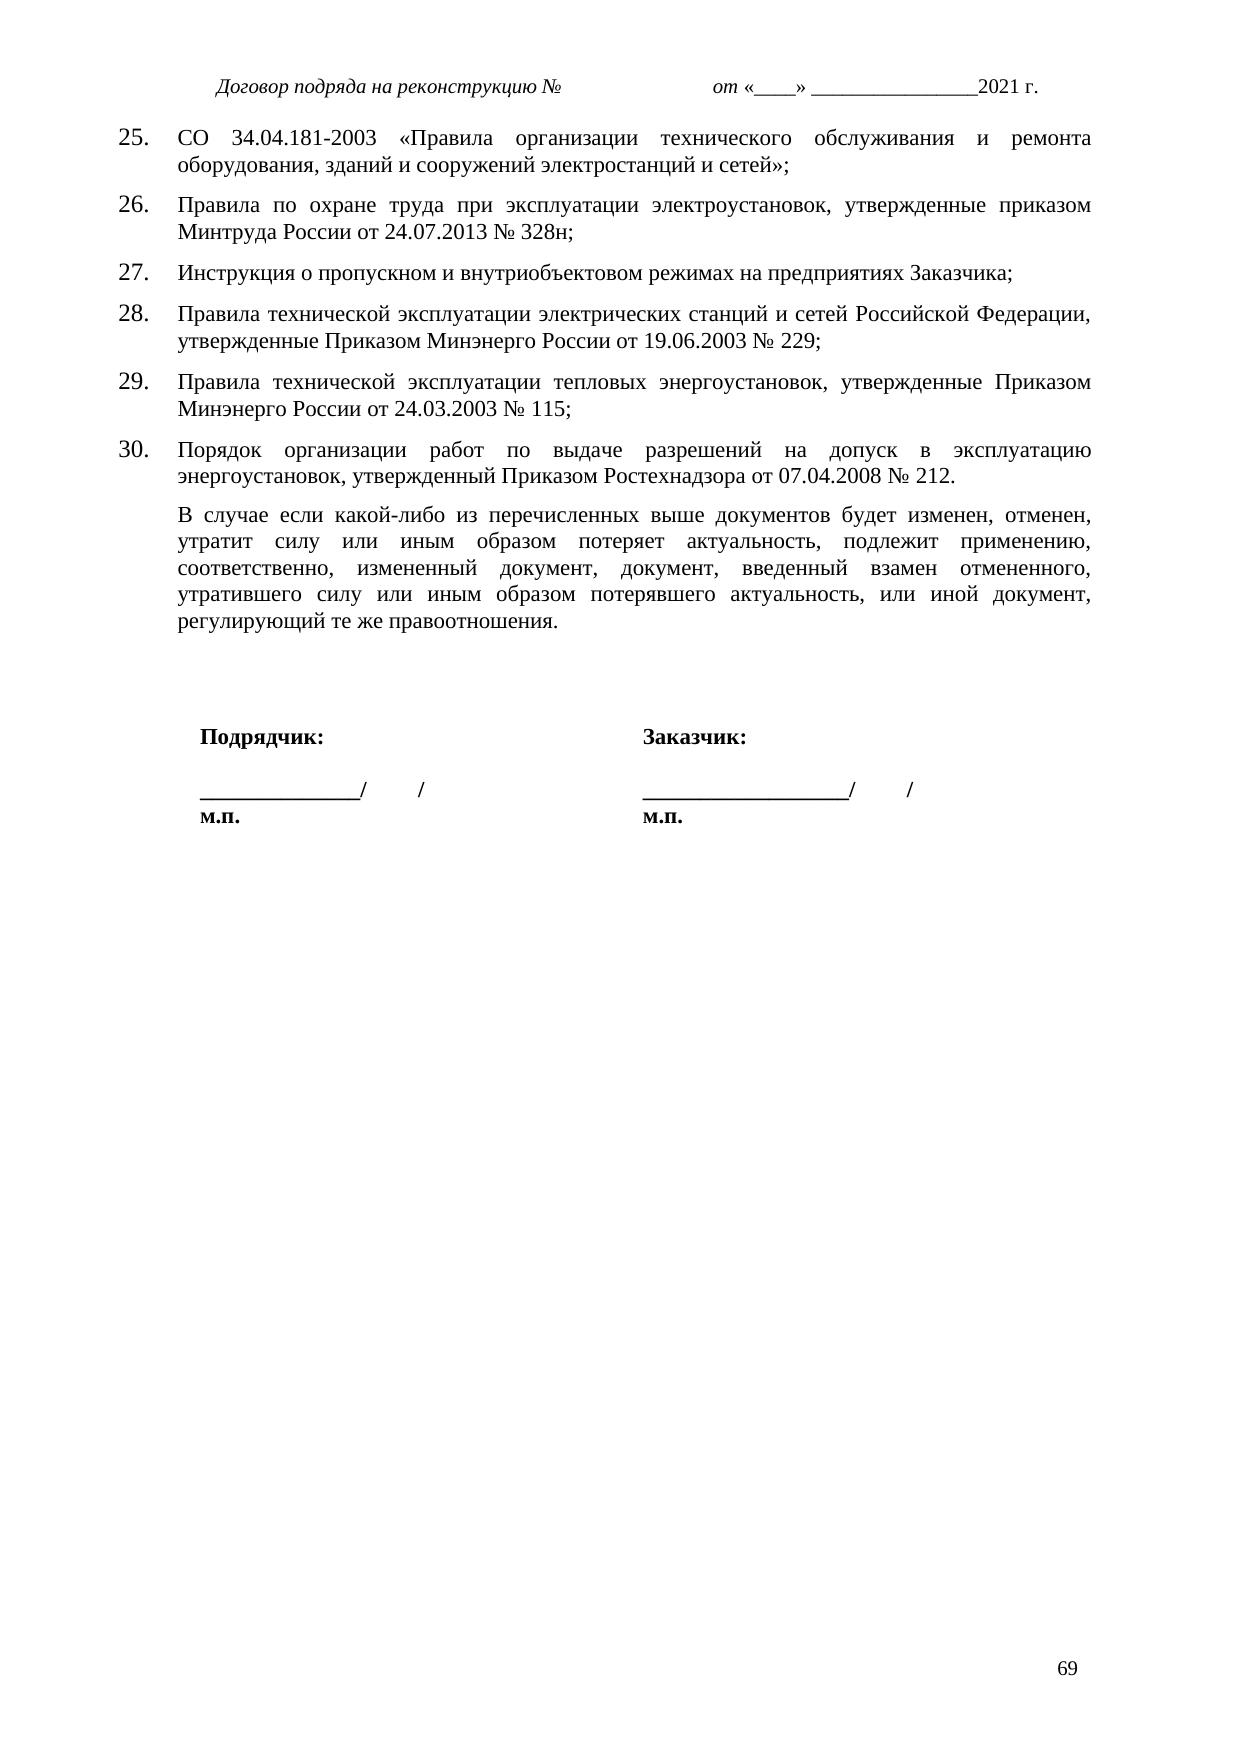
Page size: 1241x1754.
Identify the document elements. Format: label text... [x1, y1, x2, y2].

list Инструкция о пропускном и внутриобъектовом режимах на предприятиях Заказчика; [118, 257, 1093, 286]
list Порядок организации работ по выдаче разрешений на допуск в эксплуатацию энергоустановок, утвержденный Приказом Ростехнадзора от 07.04.2008 № 212. [118, 434, 1093, 489]
list СО 34.04.181-2003 «Правила организации технического обслуживания и ремонта оборудования, зданий и сооружений электростанций и сетей»; [118, 122, 1093, 177]
list Правила технической эксплуатации электрических станций и сетей Российской Федерации, утвержденные Приказом Минэнерго России от 19.06.2003 № 229; [118, 298, 1093, 353]
table_header Подрядчик: ______________/ / м.п. [189, 723, 631, 843]
list В случае если какой-либо из перечисленных выше документов будет изменен, отменен, утратит силу или иным образом потеряет актуальность, подлежит применению, соответственно, измененный документ, документ, введенный взамен отмененного, утратившего силу или иным образом потерявшего актуальность, или иной документ, регулирующий те же правоотношения. [177, 501, 1093, 633]
list Правила по охране труда при эксплуатации электроустановок, утвержденные приказом Минтруда России от 24.07.2013 № 328н; [118, 189, 1093, 245]
table_header Заказчик: __________________/ / м.п. [631, 723, 1126, 843]
list Правила технической эксплуатации тепловых энергоустановок, утвержденные Приказом Минэнерго России от 24.03.2003 № 115; [118, 366, 1093, 421]
